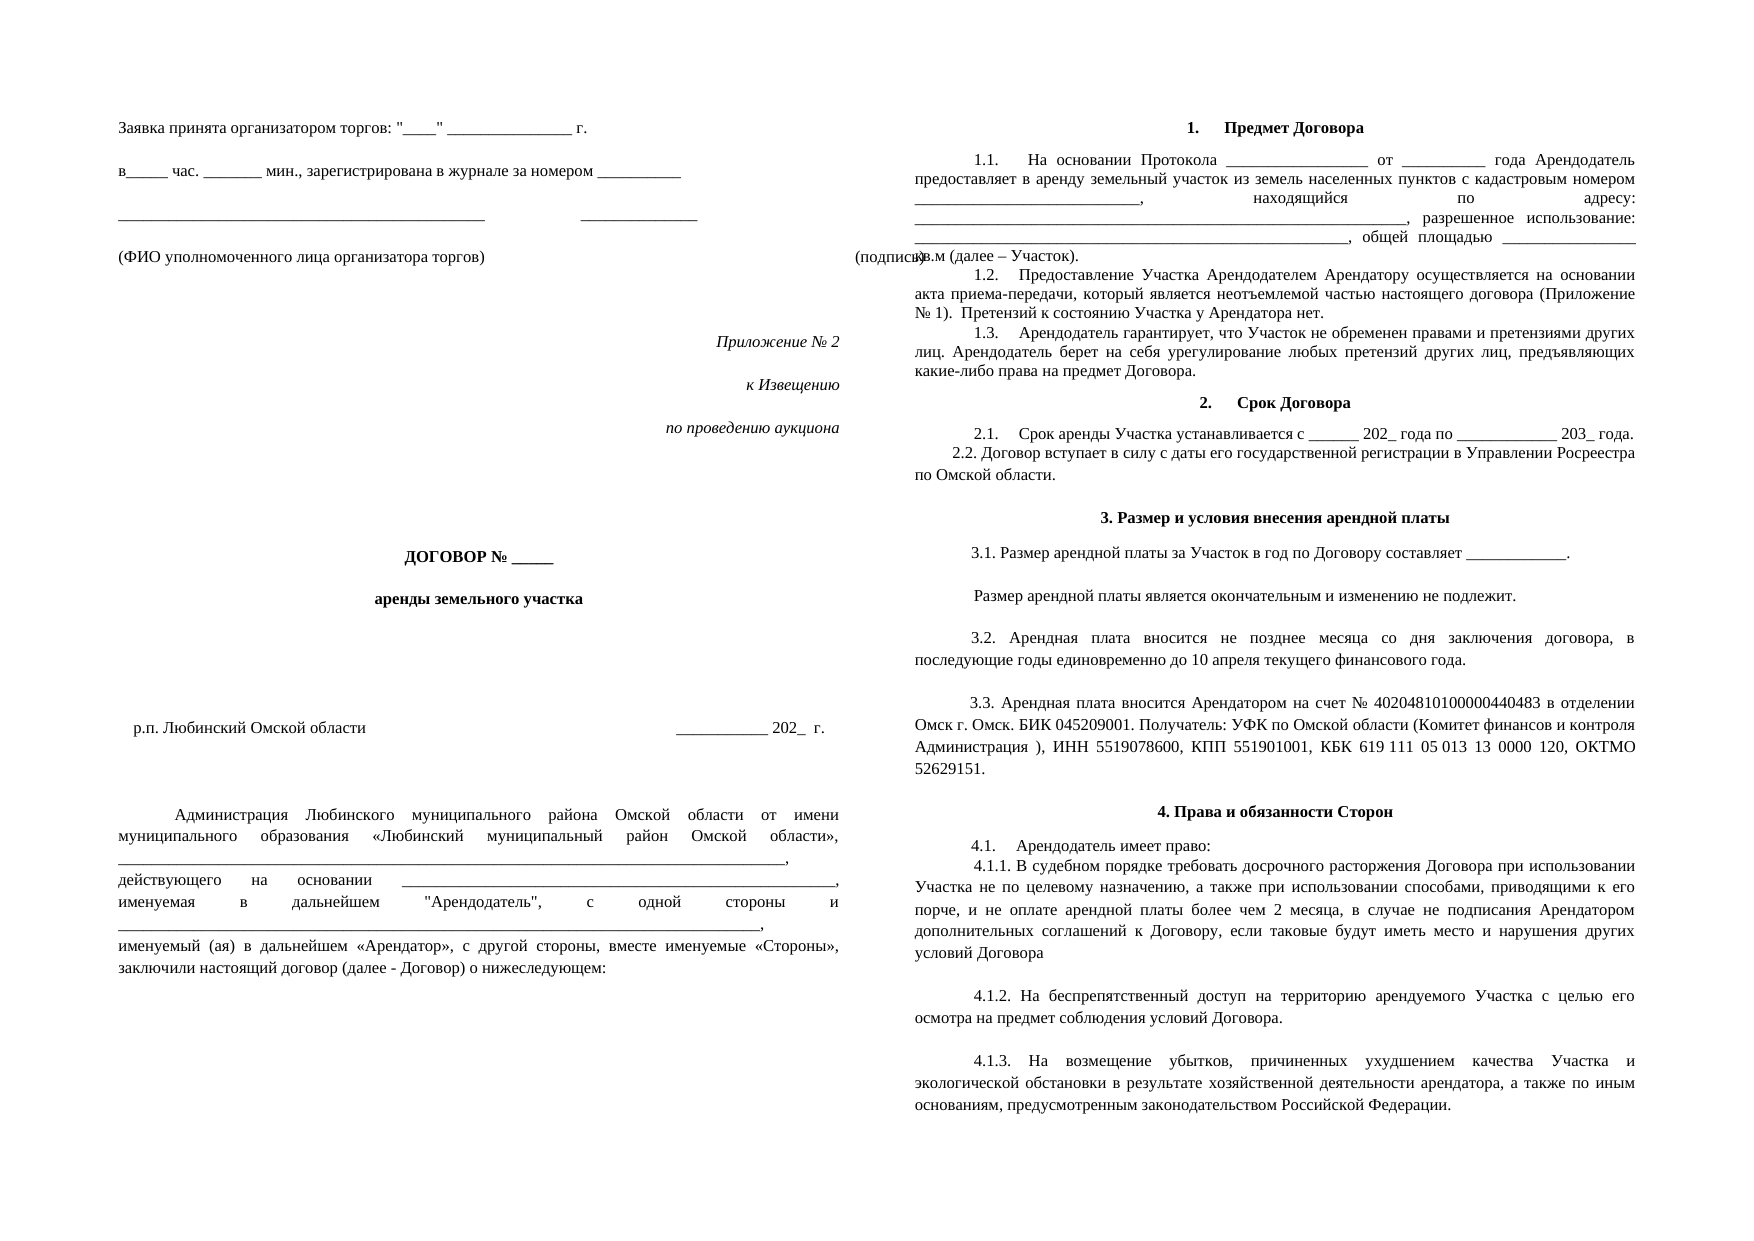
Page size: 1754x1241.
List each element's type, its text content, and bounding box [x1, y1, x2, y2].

list Предоставление Участка Арендодателем Арендатору осуществляется на основании акта приема-передачи, который является неотъемлемой частью настоящего договора (Приложение № 1). Претензий к состоянию Участка у Арендатора нет. [914, 265, 1636, 322]
table_header р.п. Любинский Омской области [122, 718, 437, 761]
text 4. Права и обязанности Сторон [914, 802, 1636, 821]
text ДОГОВОР № _____ [118, 546, 839, 566]
text 4.1.3. На возмещение убытков, причиненных ухудшением качества Участка и экологической обстановки в результате хозяйственной деятельности арендатора, а также по иным основаниям, предусмотренным законодательством Российской Федерации. [914, 1051, 1636, 1114]
text Заявка принята организатором торгов: "____" _______________ г. [118, 118, 839, 137]
text к Извещению [118, 375, 839, 394]
text по проведению аукциона [118, 418, 839, 437]
text Приложение № 2 [118, 332, 839, 351]
text ____________________________________________ ______________ [118, 204, 839, 223]
text 3. Размер и условия внесения арендной платы [914, 508, 1636, 527]
list Арендодатель имеет право: [914, 836, 1636, 855]
list На основании Протокола _________________ от __________ года Арендодатель предоставляет в аренду земельный участок из земель населенных пунктов с кадастровым номером ___________________________, находящийся по адресу: ___________________________________________________________, разрешенное использование: ____________________________________________________, общей площадью ________________ кв.м (далее – Участок). [914, 150, 1636, 265]
text (ФИО уполномоченного лица организатора торгов) (подпись) [118, 247, 839, 266]
list Срок Договора [914, 392, 1636, 412]
table_header ___________ 202_ г. [437, 718, 836, 761]
text 2.2. Договор вступает в силу с даты его государственной регистрации в Управлении Росреестра по Омской области. [914, 443, 1636, 484]
text аренды земельного участка [118, 589, 839, 608]
text в_____ час. _______ мин., зарегистрирована в журнале за номером __________ [118, 161, 839, 180]
text 4.1.2. На беспрепятственный доступ на территорию арендуемого Участка с целью его осмотра на предмет соблюдения условий Договора. [914, 986, 1636, 1027]
list Арендодатель гарантирует, что Участок не обременен правами и претензиями других лиц. Арендодатель берет на себя урегулирование любых претензий других лиц, предъявляющих какие-либо права на предмет Договора. [914, 322, 1636, 380]
text 3.2. Арендная плата вносится не позднее месяца со дня заключения договора, в последующие годы единовременно до 10 апреля текущего финансового года. [914, 628, 1636, 669]
list Предмет Договора [914, 118, 1636, 137]
text Администрация Любинского муниципального района Омской области от имени муниципального образования «Любинский муниципальный район Омской области», ________________________________________________________________________________, действующего на основании ____________________________________________________, именуемая в дальнейшем "Арендодатель", с одной стороны и _____________________________________________________________________________, именуемый (ая) в дальнейшем «Арендатор», с другой стороны, вместе именуемые «Стороны», заключили настоящий договор (далее - Договор) о нижеследующем: [118, 804, 839, 977]
text 4.1.1. В судебном порядке требовать досрочного расторжения Договора при использовании Участка не по целевому назначению, а также при использовании способами, приводящими к его порче, и не оплате арендной платы более чем 2 месяца, в случае не подписания Арендатором дополнительных соглашений к Договору, если таковые будут иметь место и нарушения других условий Договора [914, 855, 1636, 962]
text Размер арендной платы является окончательным и изменению не подлежит. [914, 585, 1636, 604]
text 3.3. Арендная плата вносится Арендатором на счет № 40204810100000440483 в отделении Омск г. Омск. БИК 045209001. Получатель: УФК по Омской области (Комитет финансов и контроля Администрация ), ИНН 5519078600, КПП 551901001, КБК 619 111 05 013 13 0000 120, ОКТМО 52629151. [914, 693, 1636, 778]
list Срок аренды Участка устанавливается с ______ 202_ года по ____________ 203_ года. [914, 424, 1636, 443]
text 3.1. Размер арендной платы за Участок в год по Договору составляет ____________. [914, 542, 1636, 562]
